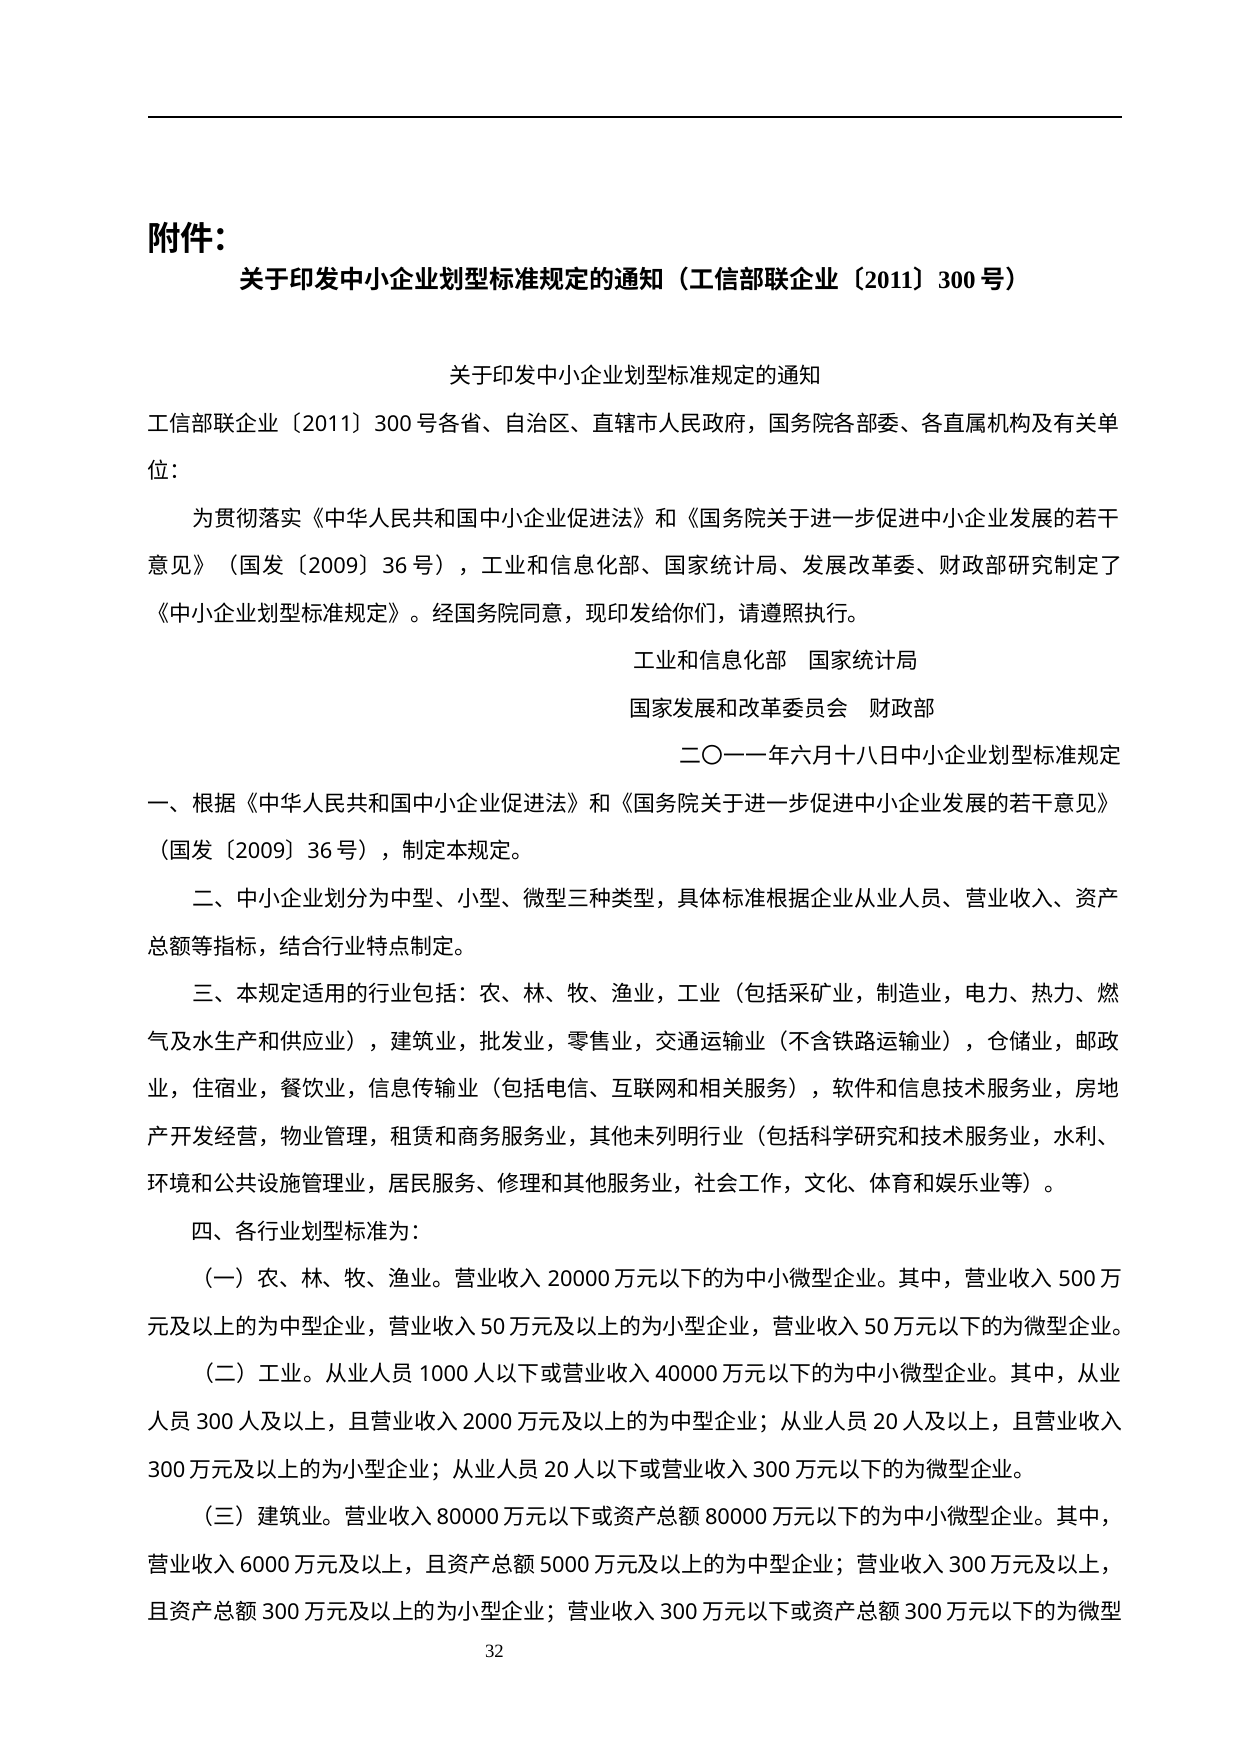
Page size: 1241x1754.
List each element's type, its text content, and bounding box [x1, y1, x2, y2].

text 工信部联企业〔2011〕300号各省、自治区、直辖市人民政府，国务院各部委、各直属机构及有关单位： [148, 406, 1122, 485]
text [148, 1499, 1122, 1626]
text 国家发展和改革委员会 财政部 [148, 691, 1122, 723]
text （一）农、林、牧、渔业。营业收入20000万元以下的为中小微型企业。其中，营业收入500万元及以上的为中型企业，营业收入50万元及以上的为小型企业，营业收入50万元以下的为微型企业。 [148, 1261, 1122, 1341]
text 三、本规定适用的行业包括：农、林、牧、渔业，工业（包括采矿业，制造业，电力、热力、燃气及水生产和供应业），建筑业，批发业，零售业，交通运输业（不含铁路运输业），仓储业，邮政业，住宿业，餐饮业，信息传输业（包括电信、互联网和相关服务），软件和信息技术服务业，房地产开发经营，物业管理，租赁和商务服务业，其他未列明行业（包括科学研究和技术服务业，水利、环境和公共设施管理业，居民服务、修理和其他服务业，社会工作，文化、体育和娱乐业等）。 [148, 976, 1122, 1198]
text 附件： [148, 211, 1122, 260]
text 关于印发中小企业划型标准规定的通知 [148, 358, 1122, 390]
text 关于印发中小企业划型标准规定的通知（工信部联企业〔2011〕300号） [148, 260, 1122, 296]
text 二、中小企业划分为中型、小型、微型三种类型，具体标准根据企业从业人员、营业收入、资产总额等指标，结合行业特点制定。 [148, 881, 1122, 960]
text 为贯彻落实《中华人民共和国中小企业促进法》和《国务院关于进一步促进中小企业发展的若干意见》（国发〔2009〕36号），工业和信息化部、国家统计局、发展改革委、财政部研究制定了《中小企业划型标准规定》。经国务院同意，现印发给你们，请遵照执行。 [148, 501, 1122, 628]
text 四、各行业划型标准为： [148, 1214, 1122, 1245]
text 二〇一一年六月十八日中小企业划型标准规定 一、根据《中华人民共和国中小企业促进法》和《国务院关于进一步促进中小企业发展的若干意见》（国发〔2009〕36号），制定本规定。 [148, 738, 1122, 865]
text 工业和信息化部 国家统计局 [148, 643, 1122, 675]
text （二）工业。从业人员1000人以下或营业收入40000万元以下的为中小微型企业。其中，从业人员300人及以上，且营业收入2000万元及以上的为中型企业；从业人员20人及以上，且营业收入300万元及以上的为小型企业；从业人员20人以下或营业收入300万元以下的为微型企业。 [148, 1356, 1122, 1483]
